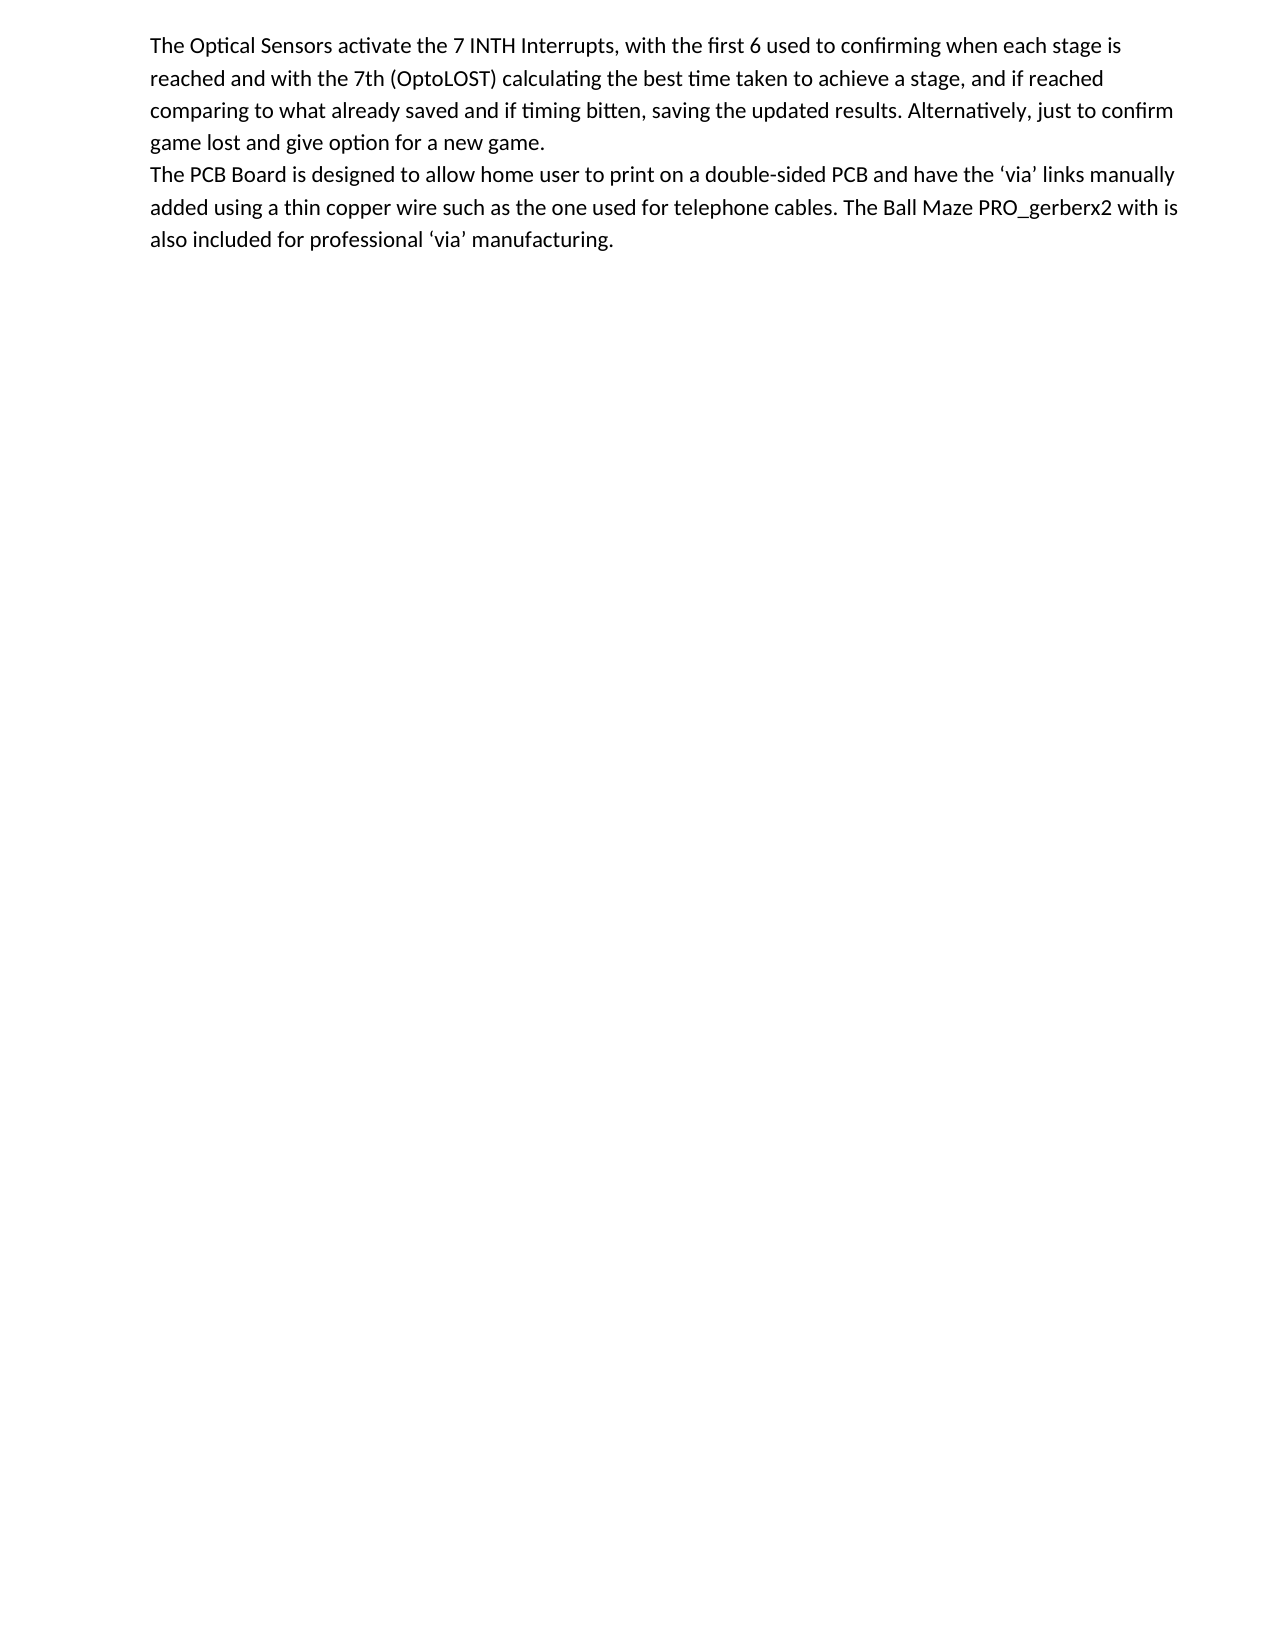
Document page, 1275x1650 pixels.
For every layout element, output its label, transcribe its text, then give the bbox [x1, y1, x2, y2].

text The Optical Sensors activate the 7 INTH Interrupts, with the first 6 used to confirming when each stage is reached and with the 7th (OptoLOST) calculating the best time taken to achieve a stage, and if reached comparing to what already saved and if timing bitten, saving the updated results. Alternatively, just to confirm game lost and give option for a new game. [150, 32, 1198, 156]
text The PCB Board is designed to allow home user to print on a double-sided PCB and have the ‘via’ links manually added using a thin copper wire such as the one used for telephone cables. The Ball Maze PRO_gerberx2 with is also included for professional ‘via’ manufacturing. [150, 160, 1198, 253]
